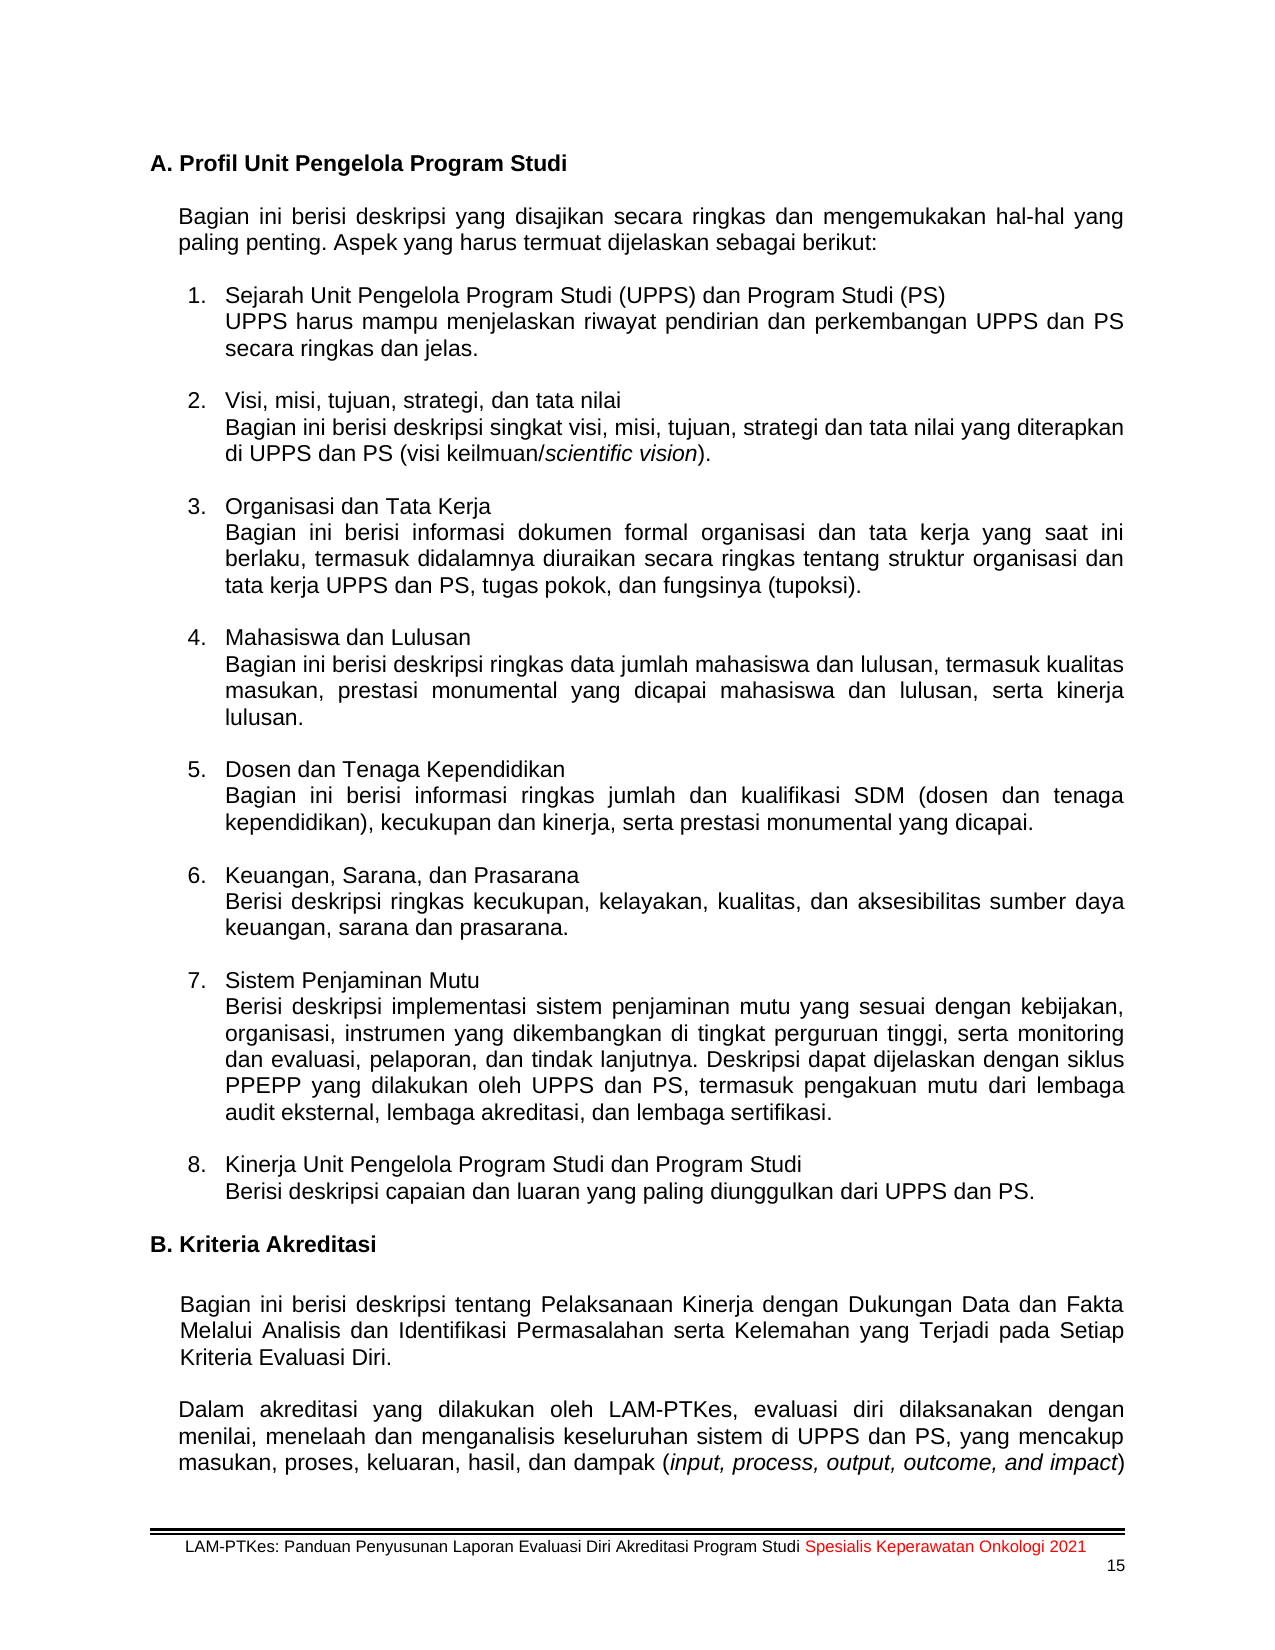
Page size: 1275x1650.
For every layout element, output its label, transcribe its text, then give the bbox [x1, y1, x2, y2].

text Bagian ini berisi informasi ringkas jumlah dan kualifikasi SDM (dosen dan tenaga kependidikan), kecukupan dan kinerja, serta prestasi monumental yang dicapai. [225, 782, 1125, 835]
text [178, 1396, 1125, 1475]
subtitle B. Kriteria Akreditasi [150, 1231, 1125, 1257]
text Bagian ini berisi informasi dokumen formal organisasi dan tata kerja yang saat ini berlaku, termasuk didalamnya diuraikan secara ringkas tentang struktur organisasi dan tata kerja UPPS dan PS, tugas pokok, dan fungsinya (tupoksi). [225, 519, 1125, 598]
text Bagian ini berisi deskripsi tentang Pelaksanaan Kinerja dengan Dukungan Data dan Fakta Melalui Analisis dan Identifikasi Permasalahan serta Kelemahan yang Terjadi pada Setiap Kriteria Evaluasi Diri. [179, 1291, 1125, 1370]
list Sistem Penjaminan Mutu [187, 967, 1125, 993]
list Kinerja Unit Pengelola Program Studi dan Program Studi [187, 1151, 1125, 1178]
list Dosen dan Tenaga Kependidikan [187, 756, 1125, 782]
text Bagian ini berisi deskripsi yang disajikan secara ringkas dan mengemukakan hal-hal yang paling penting. Aspek yang harus termuat dijelaskan sebagai berikut: [178, 203, 1125, 255]
text Berisi deskripsi ringkas kecukupan, kelayakan, kualitas, dan aksesibilitas sumber daya keuangan, sarana dan prasarana. [225, 888, 1125, 941]
list Sejarah Unit Pengelola Program Studi (UPPS) dan Program Studi (PS) [187, 282, 1125, 308]
text UPPS harus mampu menjelaskan riwayat pendirian dan perkembangan UPPS dan PS secara ringkas dan jelas. [225, 308, 1125, 361]
text Bagian ini berisi deskripsi ringkas data jumlah mahasiswa dan lulusan, termasuk kualitas masukan, prestasi monumental yang dicapai mahasiswa dan lulusan, serta kinerja lulusan. [225, 651, 1125, 730]
text Berisi deskripsi implementasi sistem penjaminan mutu yang sesuai dengan kebijakan, organisasi, instrumen yang dikembangkan di tingkat perguruan tinggi, serta monitoring dan evaluasi, pelaporan, dan tindak lanjutnya. Deskripsi dapat dijelaskan dengan siklus PPEPP yang dilakukan oleh UPPS dan PS, termasuk pengakuan mutu dari lembaga audit eksternal, lembaga akreditasi, dan lembaga sertifikasi. [225, 993, 1125, 1125]
text Berisi deskripsi capaian dan luaran yang paling diunggulkan dari UPPS dan PS. [225, 1178, 1125, 1204]
list Keuangan, Sarana, dan Prasarana [187, 862, 1125, 888]
list Organisasi dan Tata Kerja [187, 493, 1125, 519]
subtitle A. Profil Unit Pengelola Program Studi [150, 150, 1125, 176]
list Mahasiswa dan Lulusan [187, 624, 1125, 651]
text Bagian ini berisi deskripsi singkat visi, misi, tujuan, strategi dan tata nilai yang diterapkan di UPPS dan PS (visi keilmuan/scientific vision). [225, 413, 1125, 466]
list Visi, misi, tujuan, strategi, dan tata nilai [187, 387, 1125, 413]
